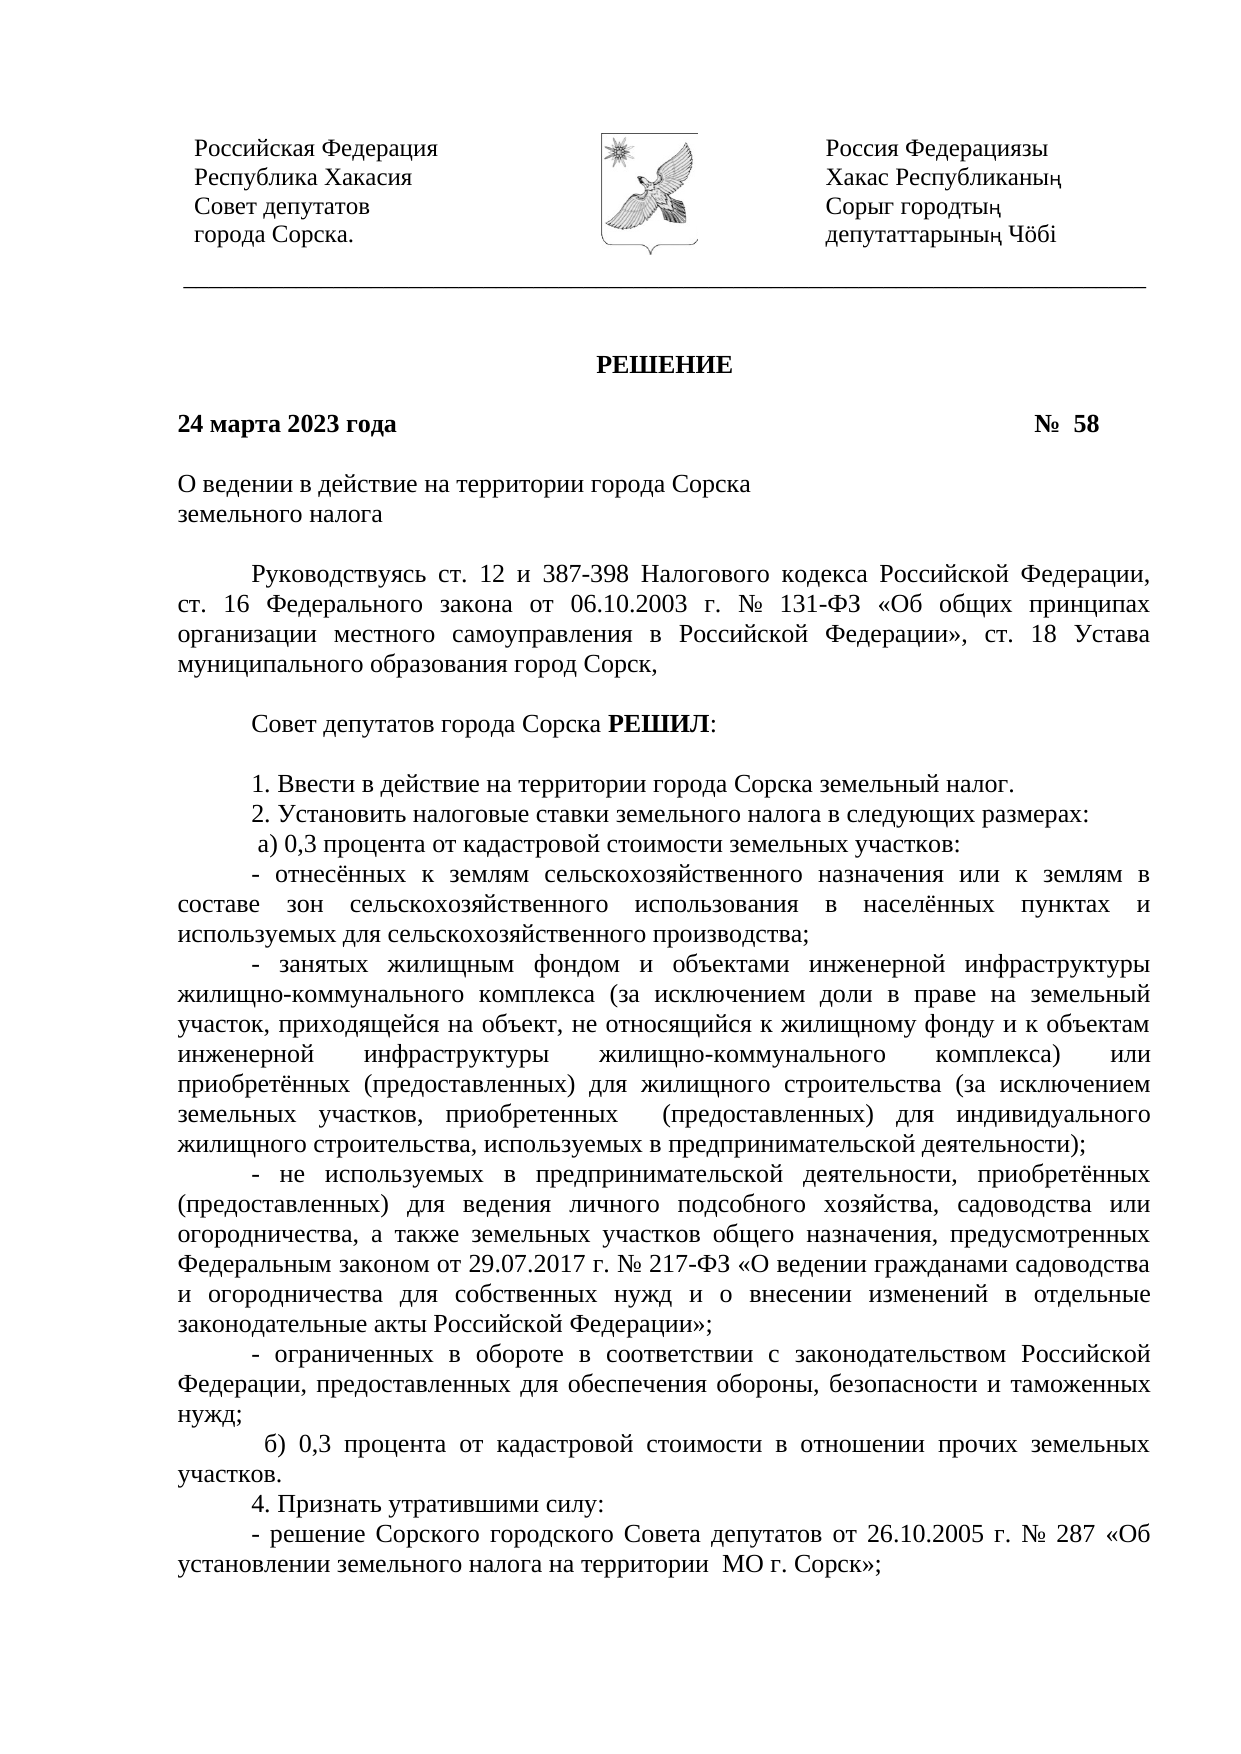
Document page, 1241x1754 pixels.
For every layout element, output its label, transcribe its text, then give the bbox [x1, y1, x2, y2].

text 1. Ввести в действие на территории города Сорска земельный налог. [177, 768, 1152, 798]
text - занятых жилищным фондом и объектами инженерной инфраструктуры жилищно-коммунального комплекса (за исключением доли в праве на земельный участок, приходящейся на объект, не относящийся к жилищному фонду и к объектам инженерной инфраструктуры жилищно-коммунального комплекса) или приобретённых (предоставленных) для жилищного строительства (за исключением земельных участков, приобретенных (предоставленных) для индивидуального жилищного строительства, используемых в предпринимательской деятельности); [177, 948, 1152, 1158]
text Руководствуясь ст. 12 и 387-398 Налогового кодекса Российской Федерации, ст. 16 Федерального закона от 06.10.2003 г. № 131-ФЗ «Об общих принципах организации местного самоуправления в Российской Федерации», ст. 18 Устава муниципального образования город Сорск, [177, 558, 1152, 678]
text РЕШЕНИЕ [177, 349, 1152, 379]
text земельного налога [177, 498, 1152, 528]
text - отнесённых к землям сельскохозяйственного назначения или к землям в составе зон сельскохозяйственного использования в населённых пунктах и используемых для сельскохозяйственного производства; [177, 858, 1152, 948]
text О ведении в действие на территории города Сорска [177, 468, 1152, 498]
text 24 марта 2023 года № 58 [177, 408, 1152, 438]
text _____________________________________________________________________________ [177, 262, 1152, 291]
text а) 0,3 процента от кадастровой стоимости земельных участков: [177, 828, 1152, 858]
table_header Россия Федерациязы Хакас Республиканың Сорыг городтың депутаттарының Чöбi [808, 105, 1146, 261]
text - решение Сорского городского Совета депутатов от 26.10.2005 г. № 287 «Об установлении земельного налога на территории МО г. Сорск»; [177, 1518, 1152, 1578]
table_header [492, 105, 807, 261]
picture [601, 133, 698, 255]
text Совет депутатов города Сорска РЕШИЛ: [177, 708, 1152, 738]
table_header Российская Федерация Республика Хакасия Совет депутатов города Сорска. [183, 105, 491, 261]
text - не используемых в предпринимательской деятельности, приобретённых (предоставленных) для ведения личного подсобного хозяйства, садоводства или огородничества, а также земельных участков общего назначения, предусмотренных Федеральным законом от 29.07.2017 г. № 217-ФЗ «О ведении гражданами садоводства и огородничества для собственных нужд и о внесении изменений в отдельные законодательные акты Российской Федерации»; [177, 1158, 1152, 1338]
text 2. Установить налоговые ставки земельного налога в следующих размерах: [177, 798, 1152, 828]
text 4. Признать утратившими силу: [177, 1488, 1152, 1518]
text - ограниченных в обороте в соответствии с законодательством Российской Федерации, предоставленных для обеспечения обороны, безопасности и таможенных нужд; [177, 1338, 1152, 1428]
text б) 0,3 процента от кадастровой стоимости в отношении прочих земельных участков. [177, 1428, 1152, 1488]
